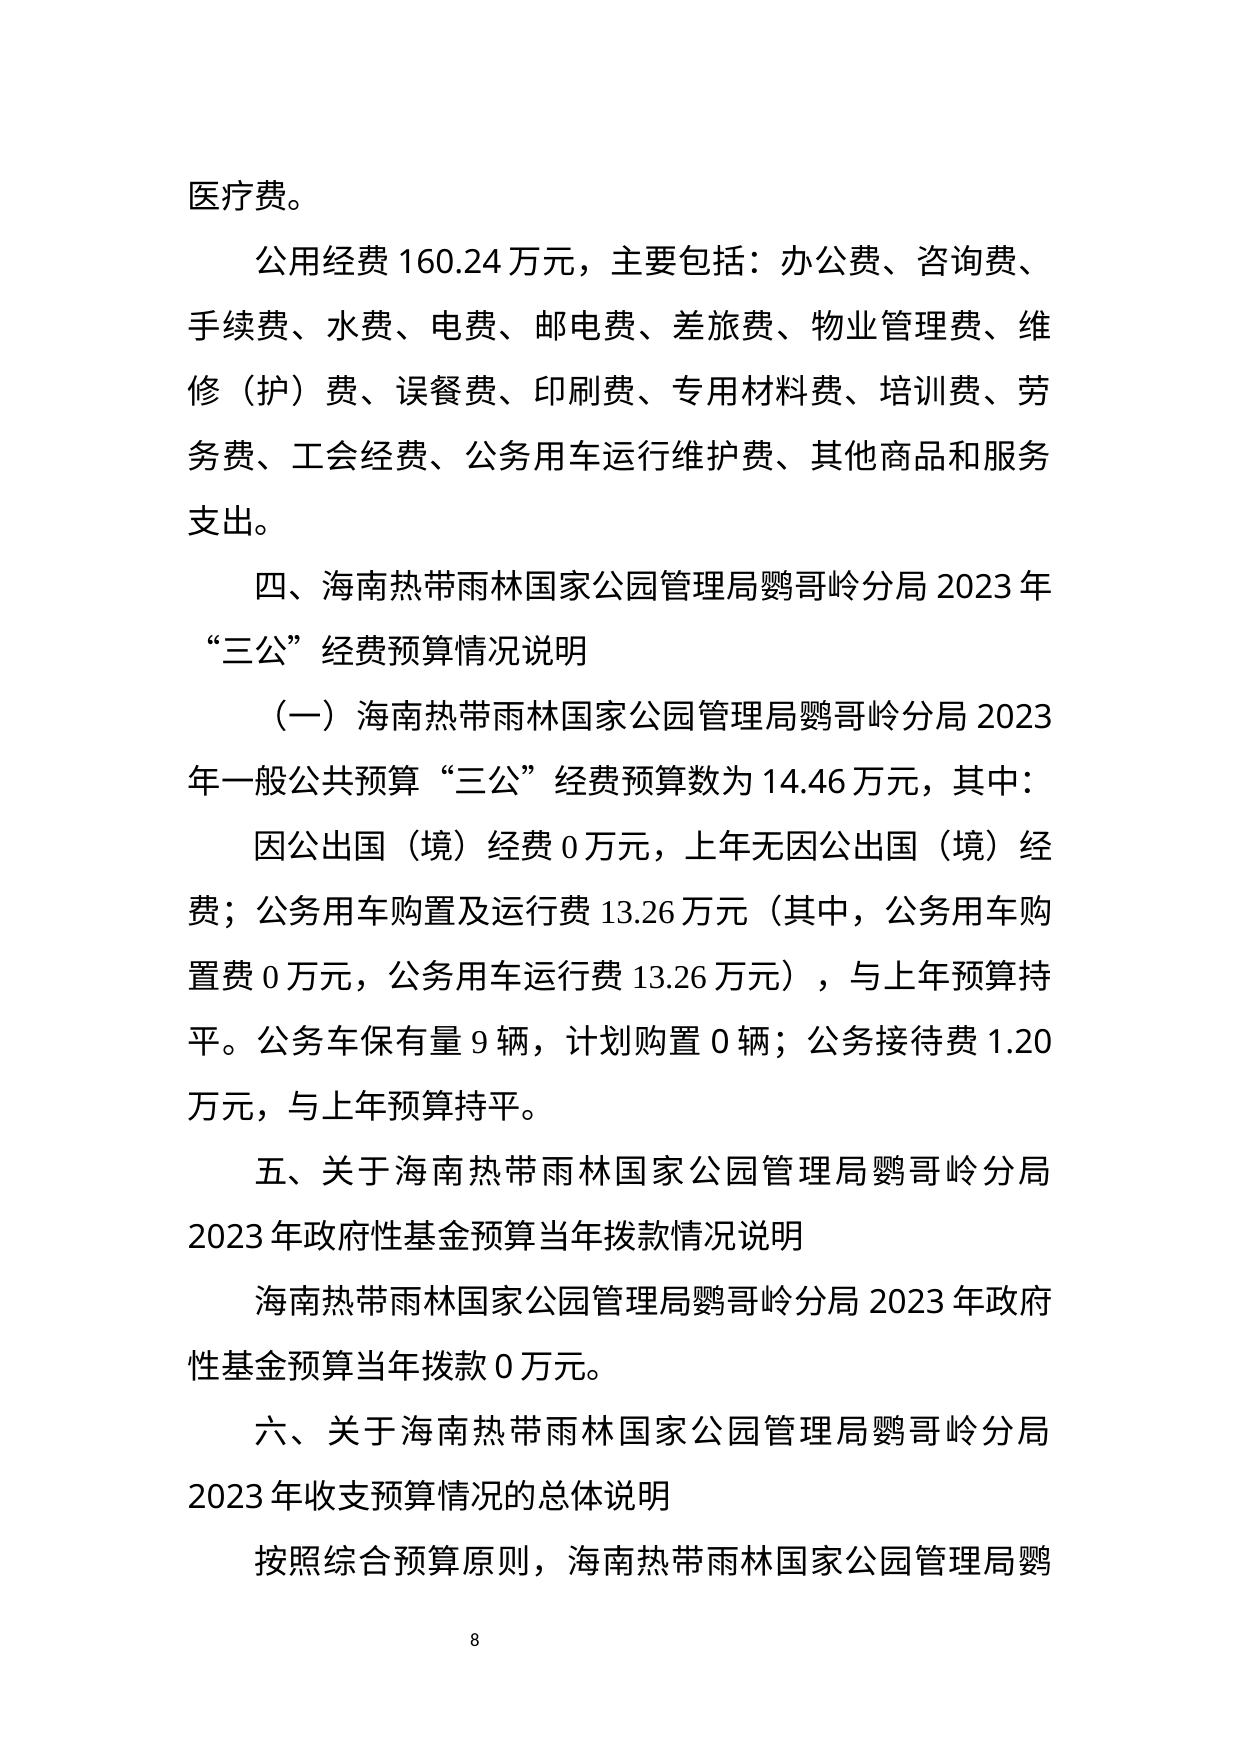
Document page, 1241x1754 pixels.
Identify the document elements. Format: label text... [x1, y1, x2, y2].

text 海南热带雨林国家公园管理局鹦哥岭分局2023年政府性基金预算当年拨款0万元。 [187, 1267, 1053, 1397]
text 六、关于海南热带雨林国家公园管理局鹦哥岭分局2023年收支预算情况的总体说明 [187, 1397, 1053, 1527]
text 公用经费160.24万元，主要包括：办公费、咨询费、手续费、水费、电费、邮电费、差旅费、物业管理费、维修（护）费、误餐费、印刷费、专用材料费、培训费、劳务费、工会经费、公务用车运行维护费、其他商品和服务支出。 [187, 227, 1053, 552]
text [187, 162, 1053, 227]
list 关于海南热带雨林国家公园管理局鹦哥岭分局2023年政府性基金预算当年拨款情况说明 [187, 1137, 1053, 1267]
text 四、海南热带雨林国家公园管理局鹦哥岭分局2023年“三公”经费预算情况说明 [187, 552, 1053, 682]
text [187, 1527, 1053, 1592]
text 因公出国（境）经费0万元，上年无因公出国（境）经费；公务用车购置及运行费13.26万元（其中，公务用车购置费0万元，公务用车运行费13.26万元），与上年预算持平。公务车保有量9辆，计划购置0辆；公务接待费1.20万元，与上年预算持平。 [187, 812, 1053, 1137]
text （一）海南热带雨林国家公园管理局鹦哥岭分局2023年一般公共预算“三公”经费预算数为14.46万元，其中： [187, 682, 1053, 812]
